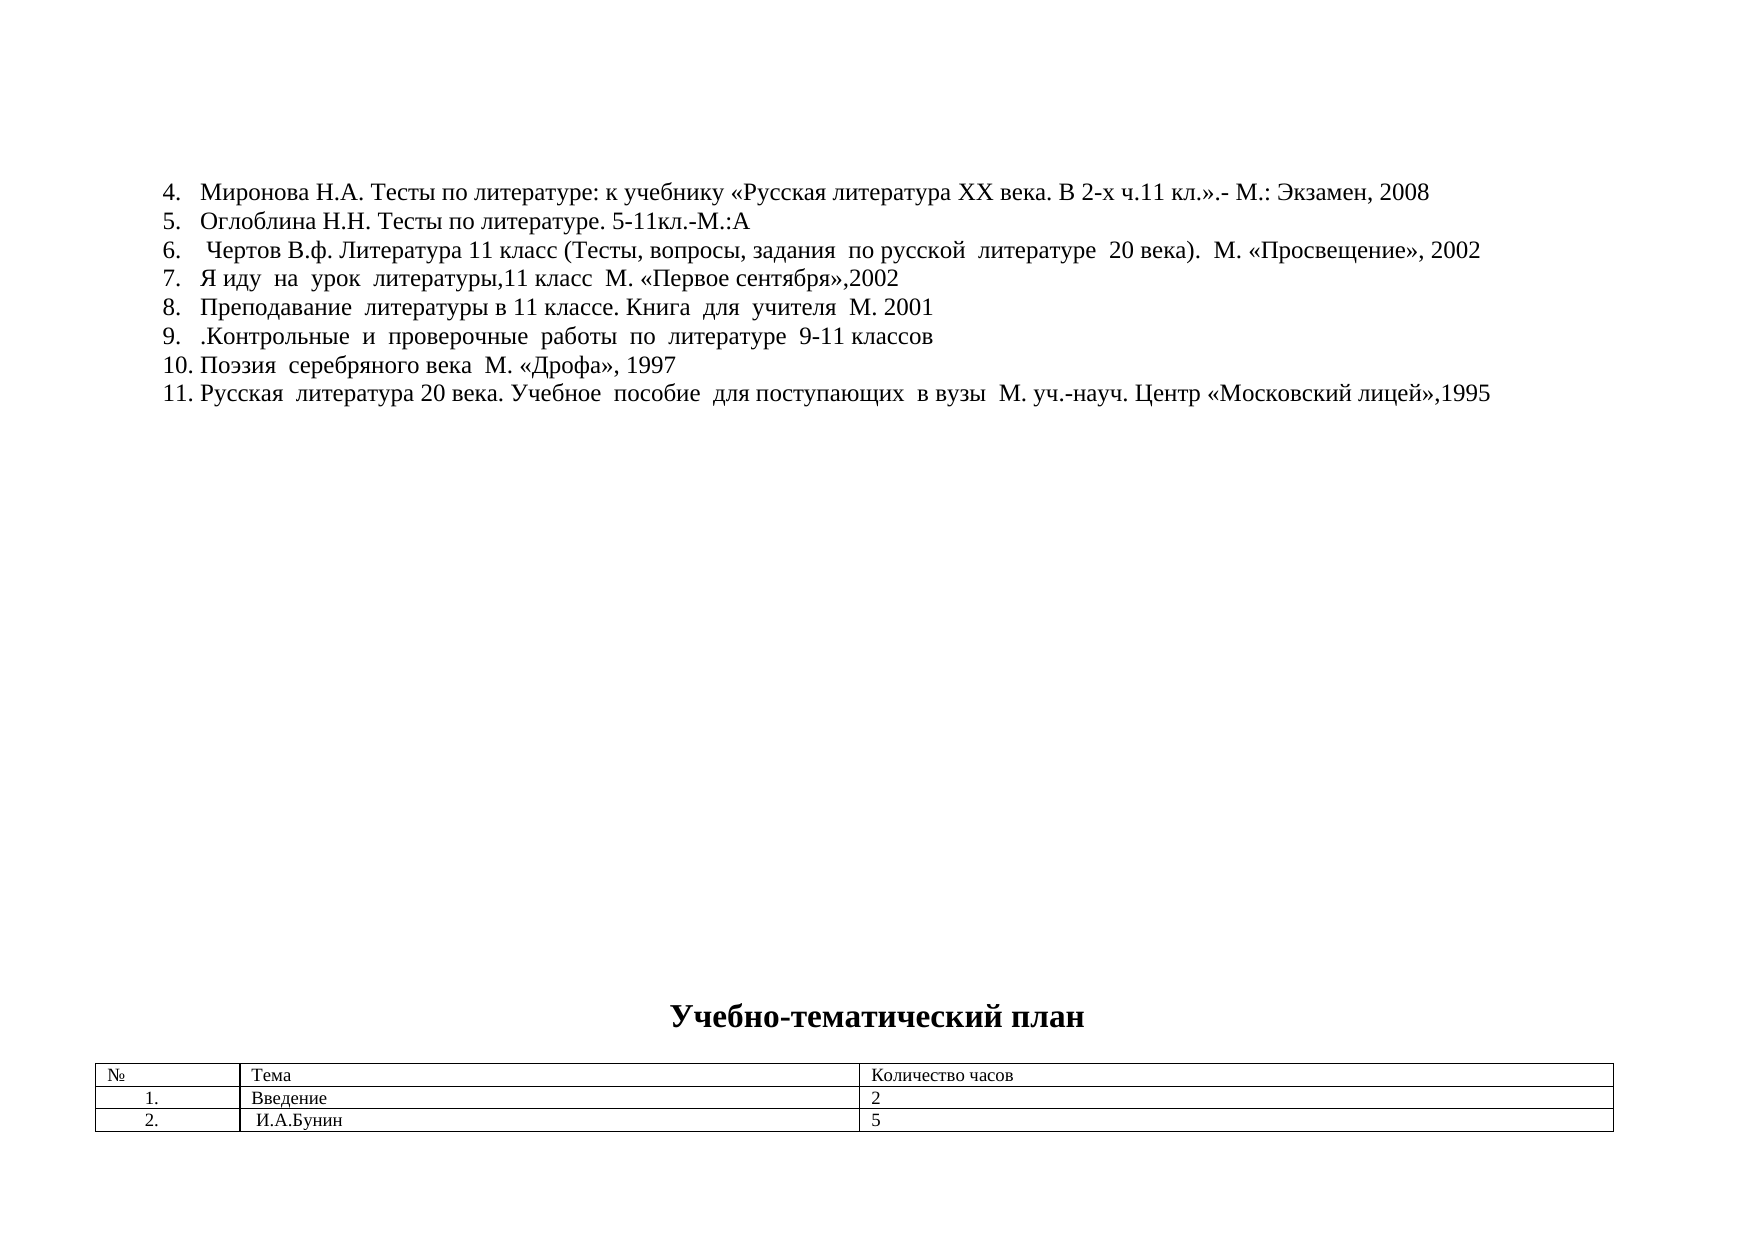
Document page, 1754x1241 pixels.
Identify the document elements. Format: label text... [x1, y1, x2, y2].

table_header Количество часов [860, 1064, 1613, 1086]
table_cell [96, 1109, 239, 1131]
list Чертов В.ф. Литература 11 класс (Тесты, вопросы, задания по русской литературе 20 века). М. «Просвещение», 2002 [162, 235, 1636, 263]
list Миронова Н.А. Тесты по литературе: к учебнику «Русская литература XX века. В 2-х ч.11 кл.».- М.: Экзамен, 2008 [162, 177, 1636, 206]
table_header Тема [241, 1064, 859, 1086]
list Преподавание литературы в 11 классе. Книга для учителя М. 2001 [162, 292, 1636, 321]
table_header № [96, 1064, 239, 1086]
table_cell [96, 1087, 239, 1108]
list Русская литература 20 века. Учебное пособие для поступающих в вузы М. уч.-науч. Центр «Московский лицей»,1995 [162, 378, 1636, 407]
table_cell И.А.Бунин [241, 1109, 859, 1131]
table_cell Введение [241, 1087, 859, 1108]
list Я иду на урок литературы,11 класс М. «Первое сентября»,2002 [162, 263, 1636, 292]
table_cell 5 [860, 1109, 1613, 1131]
list Поэзия серебряного века М. «Дрофа», 1997 [162, 350, 1636, 378]
list .Контрольные и проверочные работы по литературе 9-11 классов [162, 321, 1636, 350]
table_cell 2 [860, 1087, 1613, 1108]
text Учебно-тематический план [118, 996, 1636, 1034]
list Оглоблина Н.Н. Тесты по литературе. 5-11кл.-М.:А [162, 206, 1636, 235]
